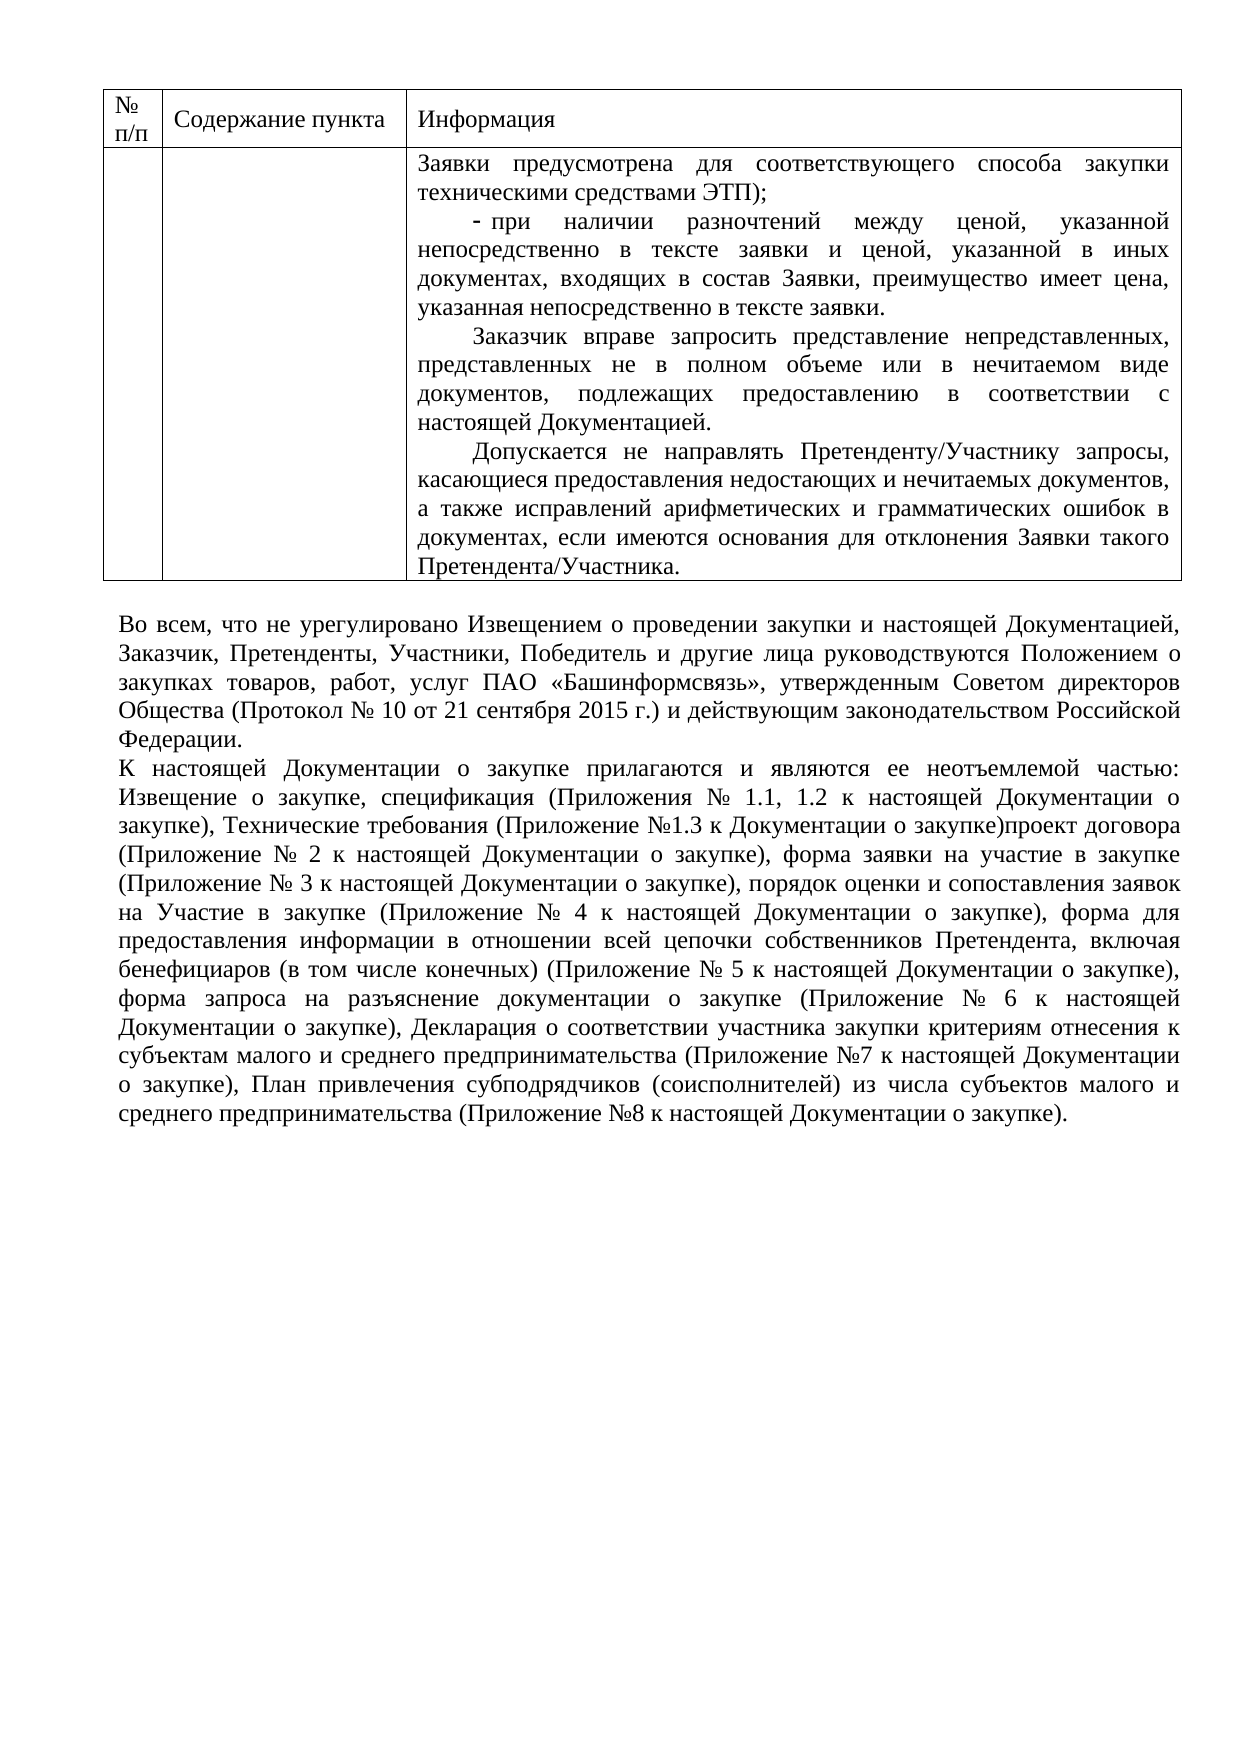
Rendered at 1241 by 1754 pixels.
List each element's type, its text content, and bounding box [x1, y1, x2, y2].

text Во всем, что не урегулировано Извещением о проведении закупки и настоящей Документацией, Заказчик, Претенденты, Участники, Победитель и другие лица руководствуются Положением о закупках товаров, работ, услуг ПАО «Башинформсвязь», утвержденным Советом директоров Общества (Протокол № 10 от 21 сентября 2015 г.) и действующим законодательством Российской Федерации. [118, 609, 1181, 753]
table_header № п/п [104, 90, 162, 147]
text К настоящей Документации о закупке прилагаются и являются ее неотъемлемой частью: Извещение о закупке, спецификация (Приложения № 1.1, 1.2 к настоящей Документации о закупке), Технические требования (Приложение №1.3 к Документации о закупке)проект договора (Приложение № 2 к настоящей Документации о закупке), форма заявки на участие в закупке (Приложение № 3 к настоящей Документации о закупке), порядок оценки и сопоставления заявок на Участие в закупке (Приложение № 4 к настоящей Документации о закупке), форма для предоставления информации в отношении всей цепочки собственников Претендента, включая бенефициаров (в том числе конечных) (Приложение № 5 к настоящей Документации о закупке), форма запроса на разъяснение документации о закупке (Приложение № 6 к настоящей Документации о закупке), Декларация о соответствии участника закупки критериям отнесения к субъектам малого и среднего предпринимательства (Приложение №7 к настоящей Документации о закупке), План привлечения субподрядчиков (соисполнителей) из числа субъектов малого и среднего предпринимательства (Приложение №8 к настоящей Документации о закупке). [118, 753, 1181, 1127]
table_header Информация [407, 90, 1181, 147]
table_header Содержание пункта [163, 90, 406, 147]
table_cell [407, 148, 1181, 579]
table_cell [104, 148, 162, 579]
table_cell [163, 148, 406, 579]
